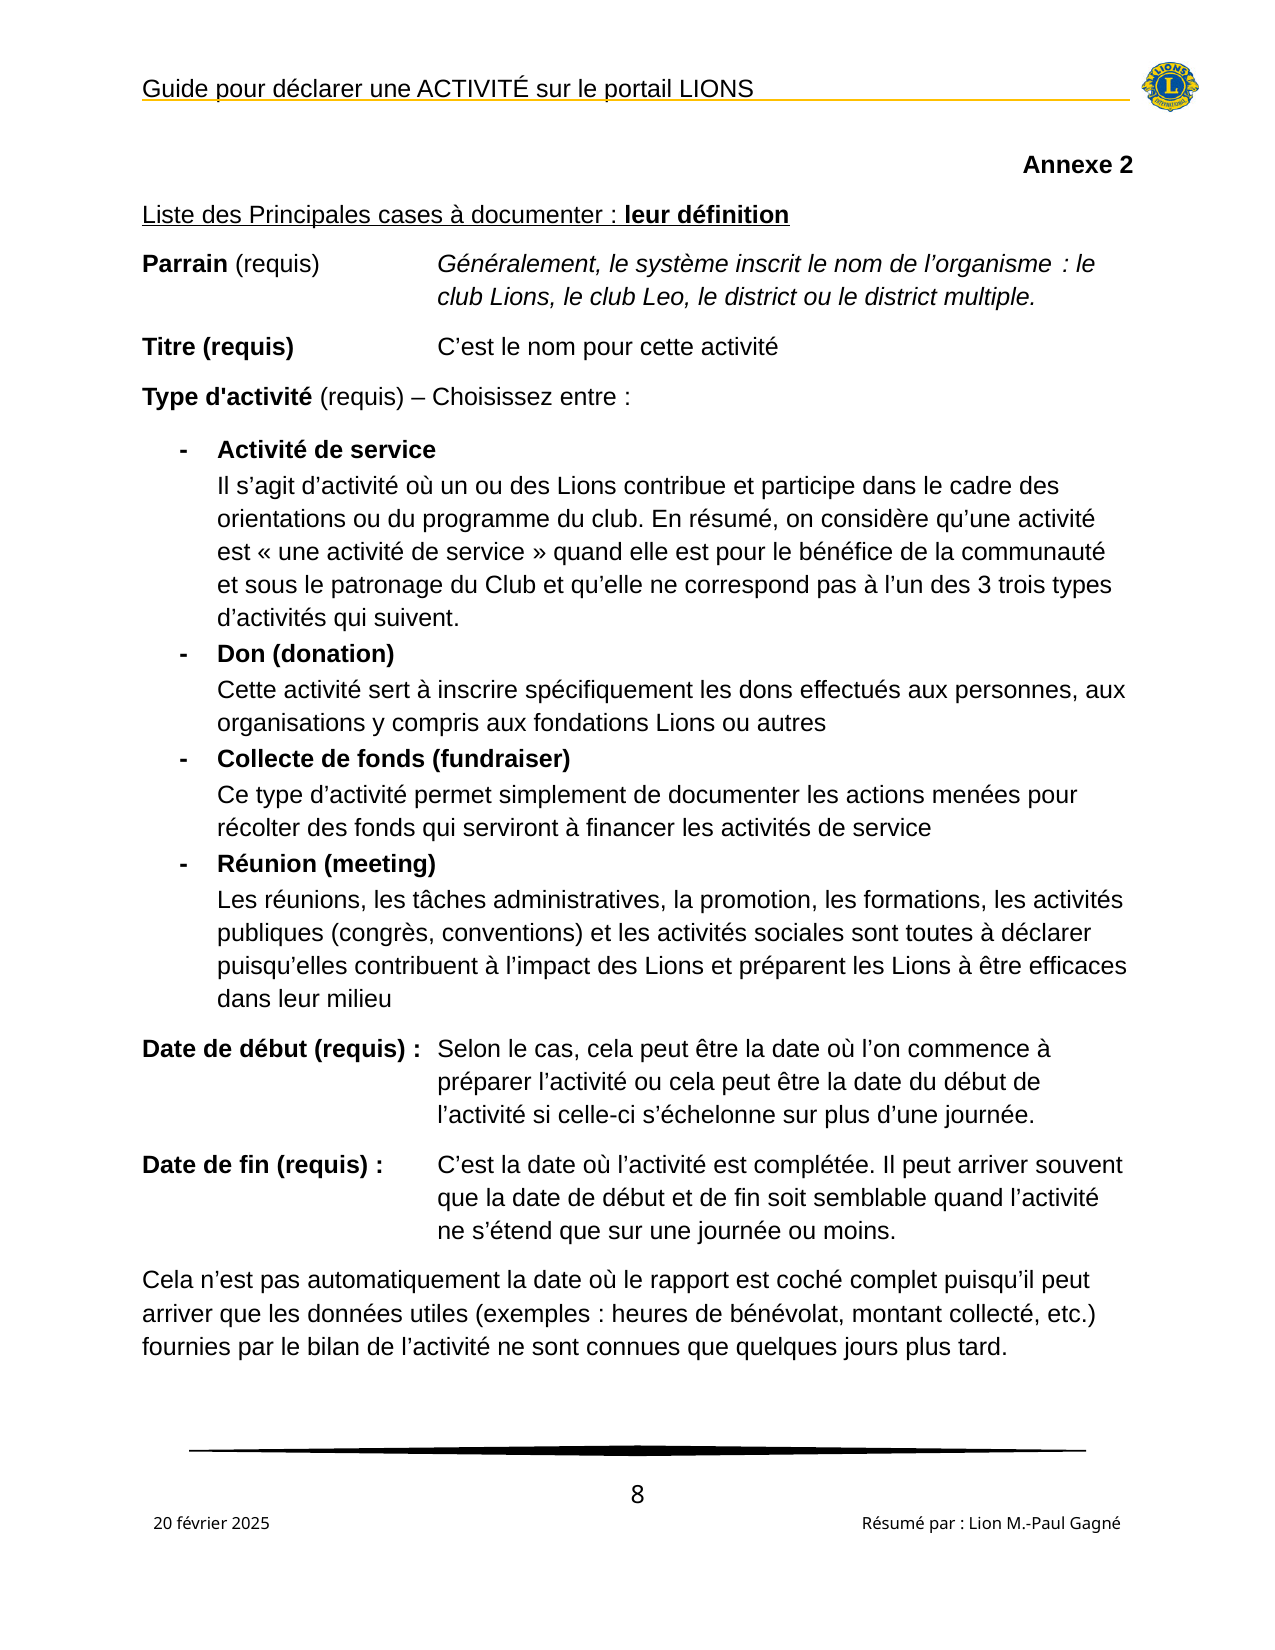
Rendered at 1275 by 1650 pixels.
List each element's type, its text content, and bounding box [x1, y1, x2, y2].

list Réunion (meeting) [179, 846, 1133, 880]
list Les réunions, les tâches administratives, la promotion, les formations, les activités publiques (congrès, conventions) et les activités sociales sont toutes à déclarer puisqu’elles contribuent à l’impact des Lions et préparent les Lions à être efficaces dans leur milieu [217, 885, 1133, 1013]
list Activité de service [179, 431, 1133, 466]
list Cette activité sert à inscrire spécifiquement les dons effectués aux personnes, aux organisations y compris aux fondations Lions ou autres [217, 675, 1133, 737]
text Cela n’est pas automatiquement la date où le rapport est coché complet puisqu’il peut arriver que les données utiles (exemples : heures de bénévolat, montant collecté, etc.) fournies par le bilan de l’activité ne sont connues que quelques jours plus tard. [142, 1266, 1133, 1360]
list Collecte de fonds (fundraiser) [179, 741, 1133, 775]
list Il s’agit d’activité où un ou des Lions contribue et participe dans le cadre des orientations ou du programme du club. En résumé, on considère qu’une activité est « une activité de service » quand elle est pour le bénéfice de la communauté et sous le patronage du Club et qu’elle ne correspond pas à l’un des 3 trois types d’activités qui suivent. [217, 471, 1133, 631]
text Liste des Principales cases à documenter : leur définition [142, 200, 1133, 228]
text Annexe 2 [142, 150, 1133, 179]
text Date de fin (requis) : C’est la date où l’activité est complétée. Il peut arriver souvent que la date de début et de fin soit semblable quand l’activité ne s’étend que sur une journée ou moins. [142, 1150, 1133, 1244]
picture [1141, 61, 1199, 113]
text Titre (requis) C’est le nom pour cette activité [142, 332, 1133, 361]
text Parrain (requis) Généralement, le système inscrit le nom de l’organisme : le club Lions, le club Leo, le district ou le district multiple. [142, 249, 1133, 311]
list Don (donation) [179, 636, 1133, 670]
text Date de début (requis) : Selon le cas, cela peut être la date où l’on commence à préparer l’activité ou cela peut être la date du début de l’activité si celle-ci s’échelonne sur plus d’une journée. [142, 1034, 1133, 1129]
list Ce type d’activité permet simplement de documenter les actions menées pour récolter des fonds qui serviront à financer les activités de service [217, 780, 1133, 842]
text Type d'activité (requis) – Choisissez entre : [142, 382, 1133, 411]
